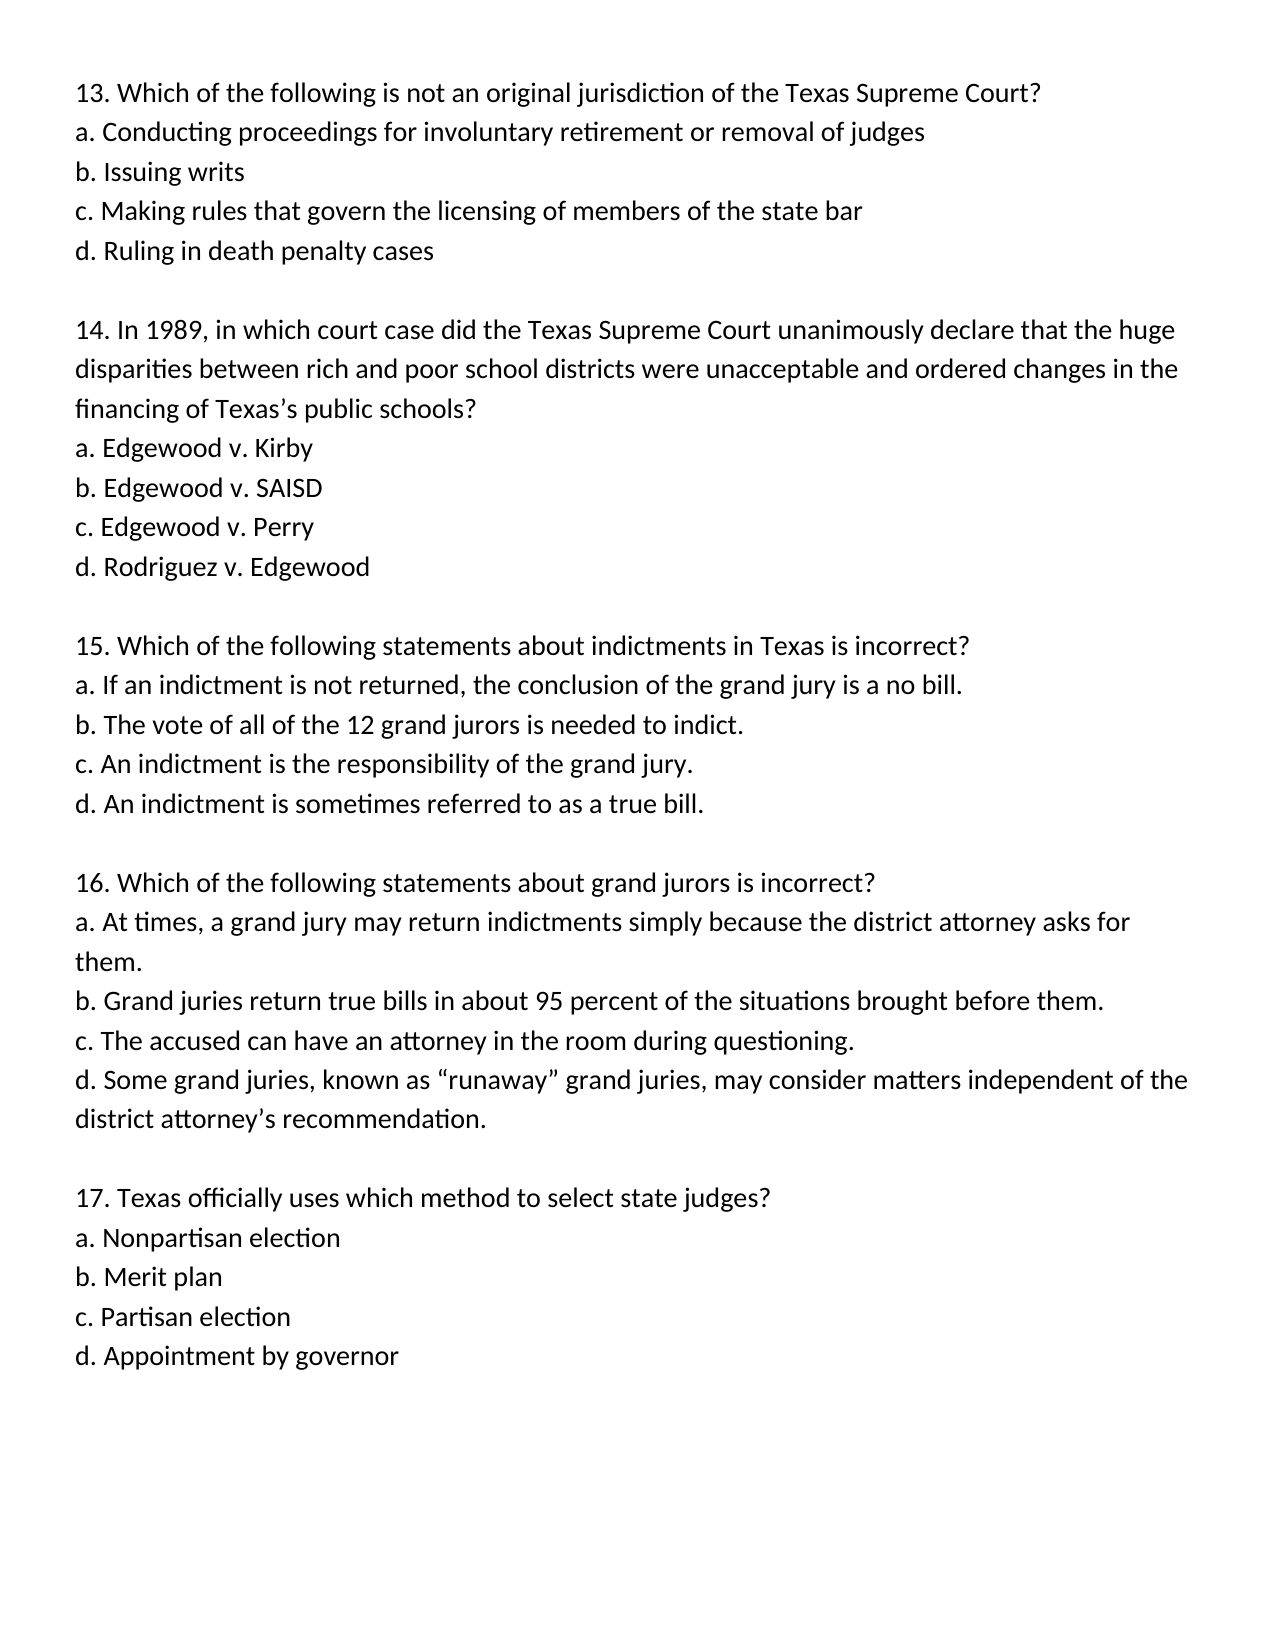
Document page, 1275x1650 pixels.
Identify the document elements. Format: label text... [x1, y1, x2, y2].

text 13. Which of the following is not an original jurisdiction of the Texas Supreme Court? a. Conducting proceedings for involuntary retirement or removal of judges b. Issuing writs c. Making rules that govern the licensing of members of the state bar d. Ruling in death penalty cases 14. In 1989, in which court case did the Texas Supreme Court unanimously declare that the huge disparities between rich and poor school districts were unacceptable and ordered changes in the financing of Texas’s public schools? a. Edgewood v. Kirby b. Edgewood v. SAISD c. Edgewood v. Perry d. Rodriguez v. Edgewood 15. Which of the following statements about indictments in Texas is incorrect? a. If an indictment is not returned, the conclusion of the grand jury is a no bill. b. The vote of all of the 12 grand jurors is needed to indict. c. An indictment is the responsibility of the grand jury. d. An indictment is sometimes referred to as a true bill. 16. Which of the following statements about grand jurors is incorrect? a. At times, a grand jury may return indictments simply because the district attorney asks for them. b. Grand juries return true bills in about 95 percent of the situations brought before them. c. The accused can have an attorney in the room during questioning. d. Some grand juries, known as “runaway” grand juries, may consider matters independent of the district attorney’s recommendation. 17. Texas officially uses which method to select state judges? a. Nonpartisan election b. Merit plan c. Partisan election d. Appointment by governor [75, 75, 1200, 1373]
